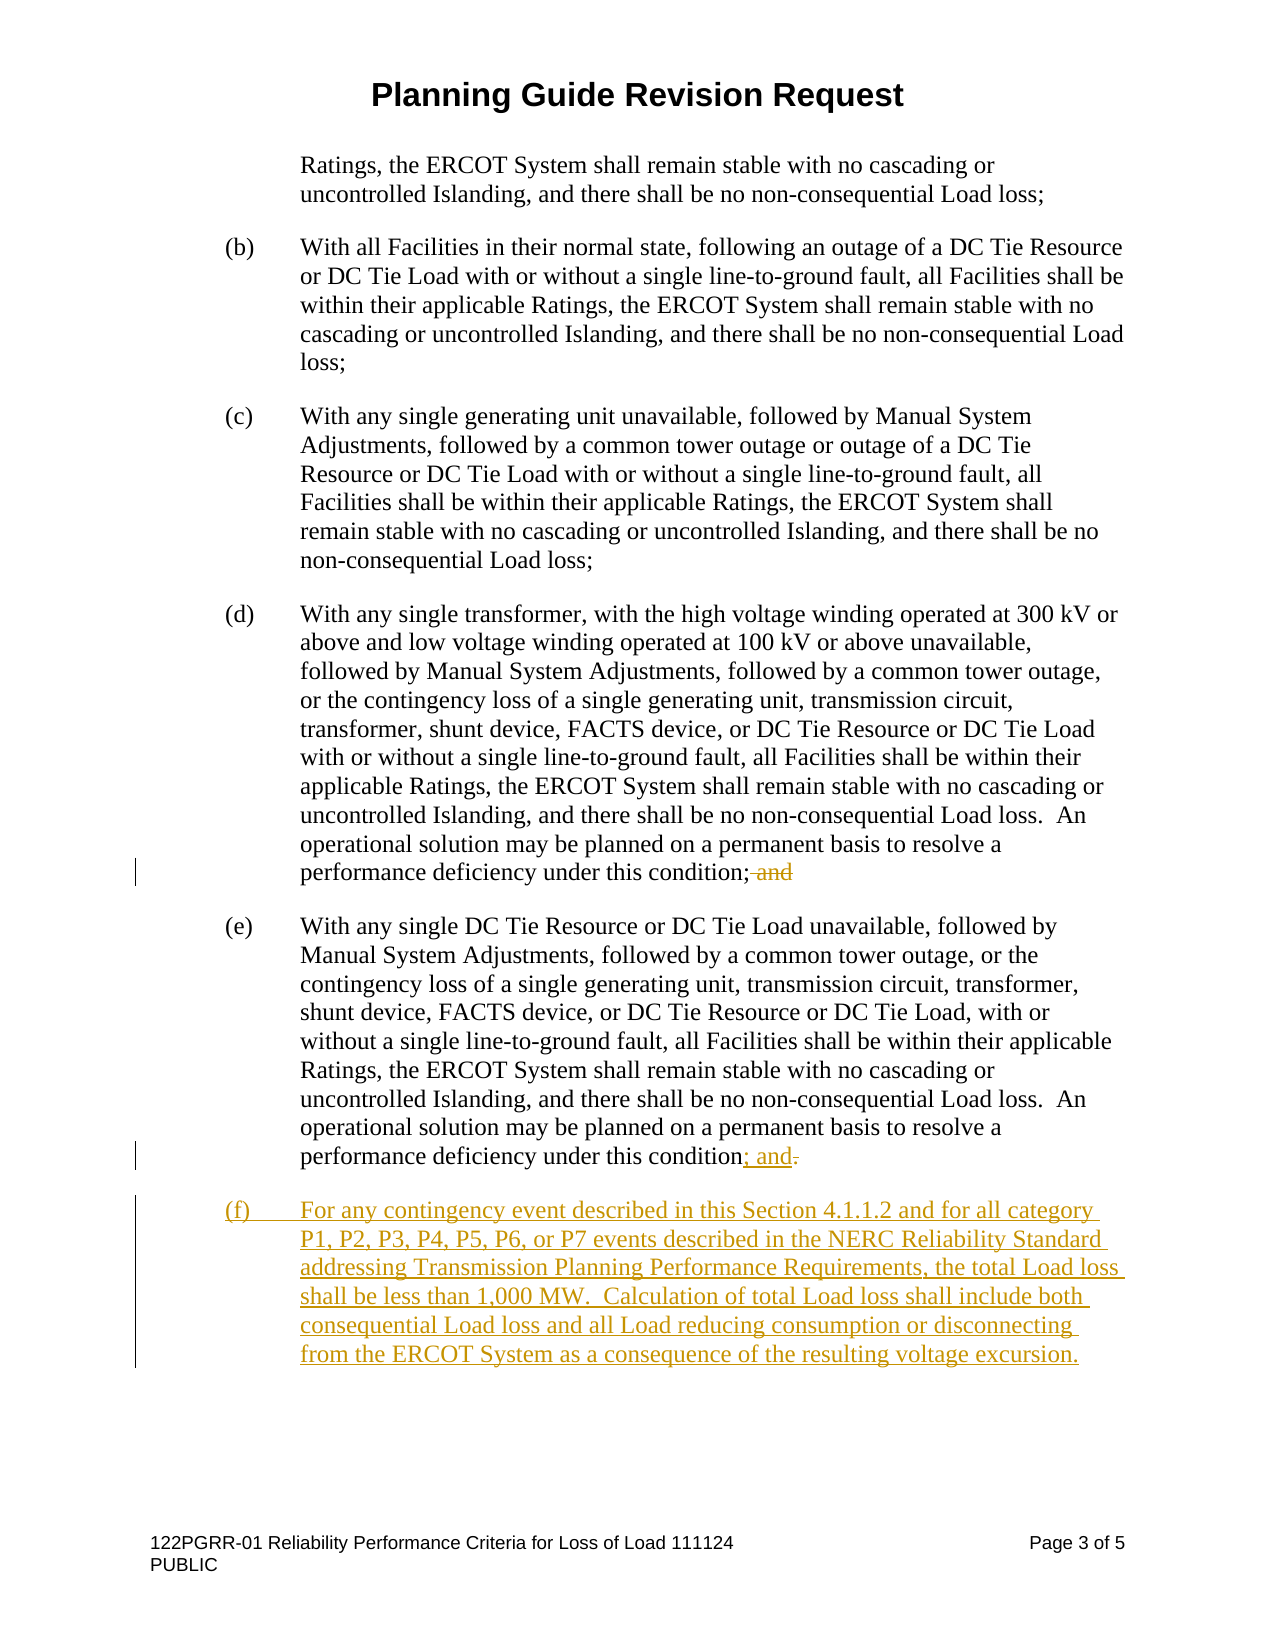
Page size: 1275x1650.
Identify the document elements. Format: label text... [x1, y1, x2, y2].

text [225, 150, 1125, 207]
text (d) With any single transformer, with the high voltage winding operated at 300 kV or above and low voltage winding operated at 100 kV or above unavailable, followed by Manual System Adjustments, followed by a common tower outage, or the contingency loss of a single generating unit, transmission circuit, transformer, shunt device, FACTS device, or DC Tie Resource or DC Tie Load with or without a single line-to-ground fault, all Facilities shall be within their applicable Ratings, the ERCOT System shall remain stable with no cascading or uncontrolled Islanding, and there shall be no non-consequential Load loss. An operational solution may be planned on a permanent basis to resolve a performance deficiency under this condition; [225, 599, 1125, 886]
text (e) With any single DC Tie Resource or DC Tie Load unavailable, followed by Manual System Adjustments, followed by a common tower outage, or the contingency loss of a single generating unit, transmission circuit, transformer, shunt device, FACTS device, or DC Tie Resource or DC Tie Load, with or without a single line-to-ground fault, all Facilities shall be within their applicable Ratings, the ERCOT System shall remain stable with no cascading or uncontrolled Islanding, and there shall be no non-consequential Load loss. An operational solution may be planned on a permanent basis to resolve a performance deficiency under this condition [225, 911, 1125, 1170]
text (b) With all Facilities in their normal state, following an outage of a DC Tie Resource or DC Tie Load with or without a single line-to-ground fault, all Facilities shall be within their applicable Ratings, the ERCOT System shall remain stable with no cascading or uncontrolled Islanding, and there shall be no non-consequential Load loss; [225, 232, 1125, 376]
text (c) With any single generating unit unavailable, followed by Manual System Adjustments, followed by a common tower outage or outage of a DC Tie Resource or DC Tie Load with or without a single line-to-ground fault, all Facilities shall be within their applicable Ratings, the ERCOT System shall remain stable with no cascading or uncontrolled Islanding, and there shall be no non-consequential Load loss; [225, 401, 1125, 574]
